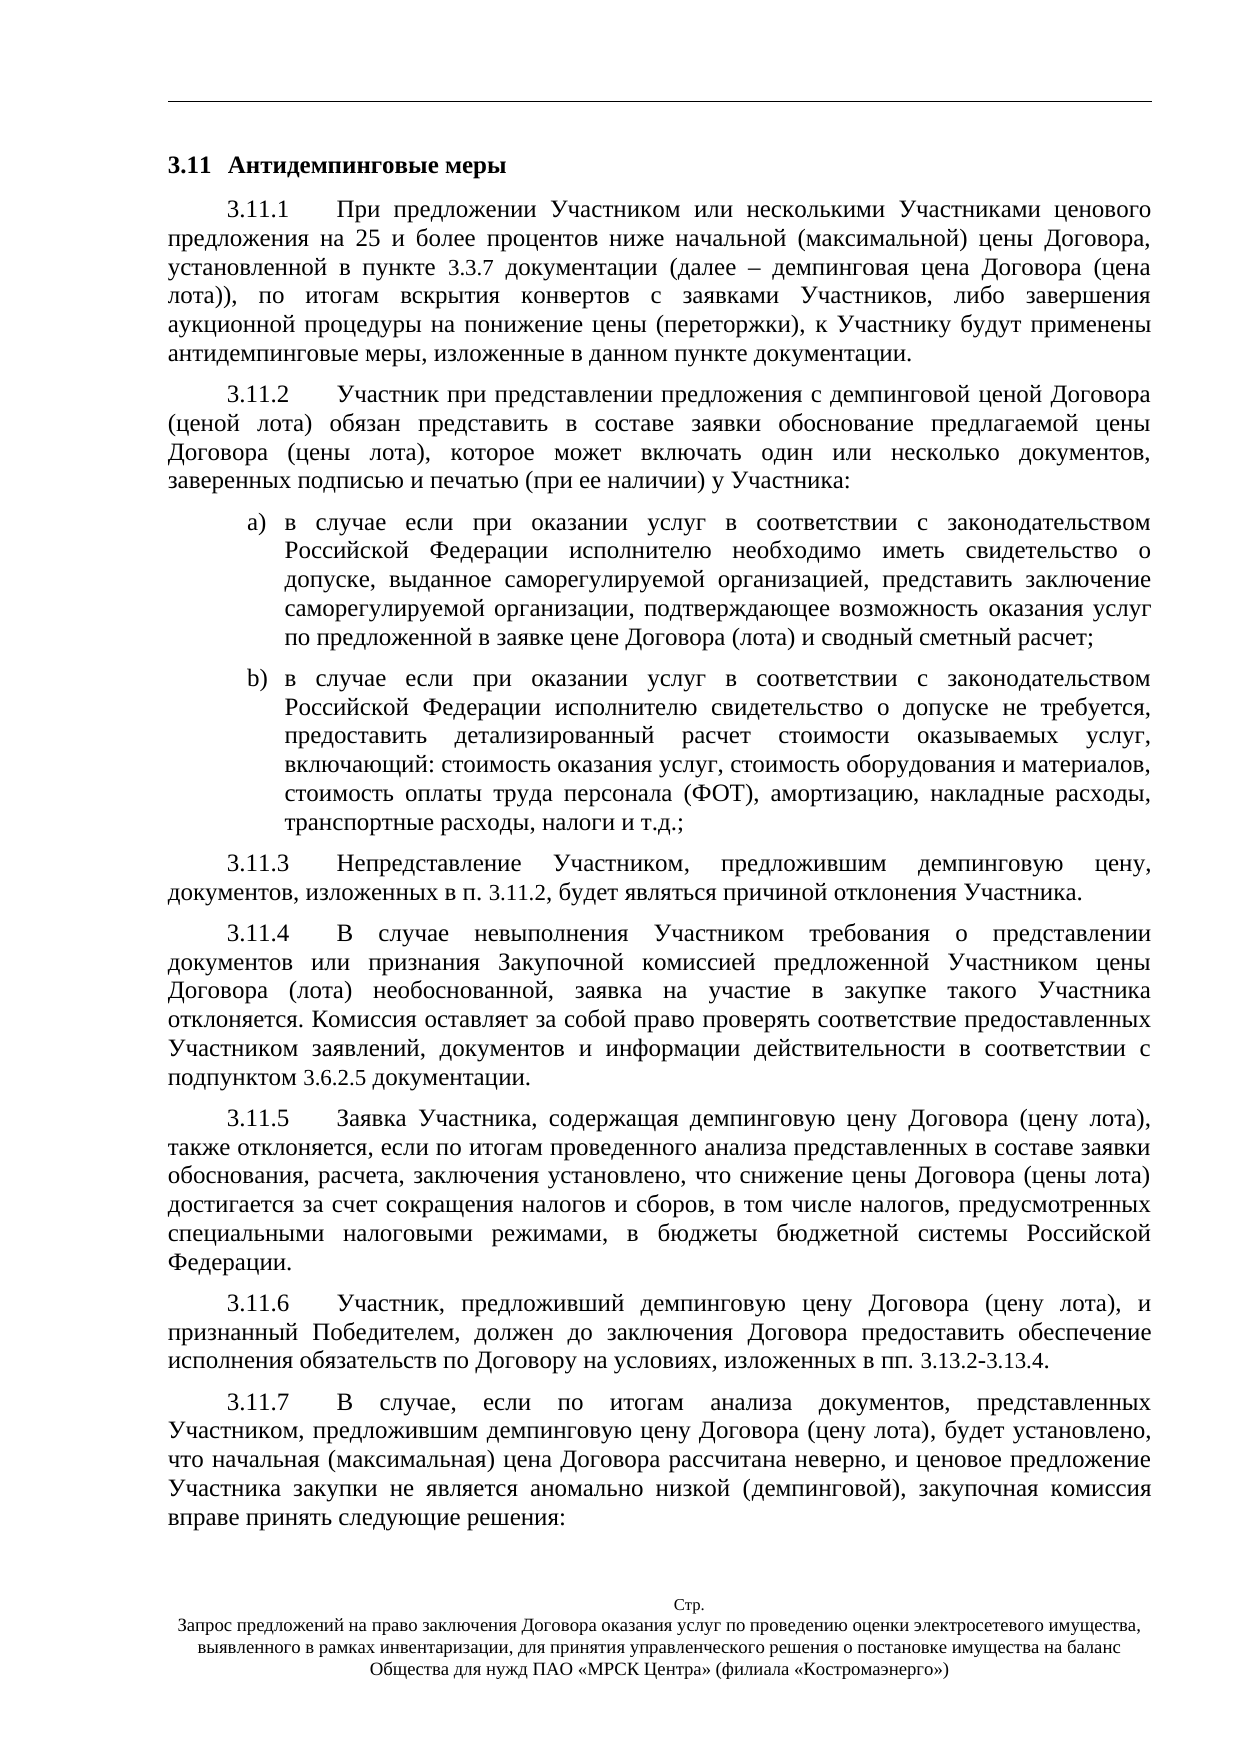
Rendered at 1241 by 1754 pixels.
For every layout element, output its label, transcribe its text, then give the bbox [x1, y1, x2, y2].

list Непредставление Участником, предложившим демпинговую цену, документов, изложенных в п. 3.11.2, будет являться причиной отклонения Участника. [168, 848, 1152, 905]
list При предложении Участником или несколькими Участниками ценового предложения на 25 и более процентов ниже начальной (максимальной) цены Договора, установленной в пункте 3.3.7 документации (далее – демпинговая цена Договора (цена лота)), по итогам вскрытия конвертов с заявками Участников, либо завершения аукционной процедуры на понижение цены (переторжки), к Участнику будут применены антидемпинговые меры, изложенные в данном пункте документации. [168, 194, 1152, 367]
subtitle Антидемпинговые меры [168, 150, 1152, 179]
list Участник, предложивший демпинговую цену Договора (цену лота), и признанный Победителем, должен до заключения Договора предоставить обеспечение исполнения обязательств по Договору на условиях, изложенных в пп. 3.13.2-3.13.4. [168, 1288, 1152, 1374]
list Участник при представлении предложения с демпинговой ценой Договора (ценой лота) обязан представить в составе заявки обоснование предлагаемой цены Договора (цены лота), которое может включать один или несколько документов, заверенных подписью и печатью (при ее наличии) у Участника: [168, 379, 1152, 494]
list в случае если при оказании услуг в соответствии с законодательством Российской Федерации исполнителю свидетельство о допуске не требуется, предоставить детализированный расчет стоимости оказываемых услуг, включающий: стоимость оказания услуг, стоимость оборудования и материалов, стоимость оплаты труда персонала (ФОТ), амортизацию, накладные расходы, транспортные расходы, налоги и т.д.; [247, 663, 1152, 835]
list В случае, если по итогам анализа документов, представленных Участником, предложившим демпинговую цену Договора (цену лота), будет установлено, что начальная (максимальная) цена Договора рассчитана неверно, и ценовое предложение Участника закупки не является аномально низкой (демпинговой), закупочная комиссия вправе принять следующие решения: [168, 1387, 1152, 1530]
list Заявка Участника, содержащая демпинговую цену Договора (цену лота), также отклоняется, если по итогам проведенного анализа представленных в составе заявки обоснования, расчета, заключения установлено, что снижение цены Договора (цены лота) достигается за счет сокращения налогов и сборов, в том числе налогов, предусмотренных специальными налоговыми режимами, в бюджеты бюджетной системы Российской Федерации. [168, 1103, 1152, 1275]
list В случае невыполнения Участником требования о представлении документов или признания Закупочной комиссией предложенной Участником цены Договора (лота) необоснованной, заявка на участие в закупке такого Участника отклоняется. Комиссия оставляет за собой право проверять соответствие предоставленных Участником заявлений, документов и информации действительности в соответствии с подпунктом 3.6.2.5 документации. [168, 918, 1152, 1090]
list в случае если при оказании услуг в соответствии с законодательством Российской Федерации исполнителю необходимо иметь свидетельство о допуске, выданное саморегулируемой организацией, представить заключение саморегулируемой организации, подтверждающее возможность оказания услуг по предложенной в заявке цене Договора (лота) и сводный сметный расчет; [247, 507, 1152, 650]
